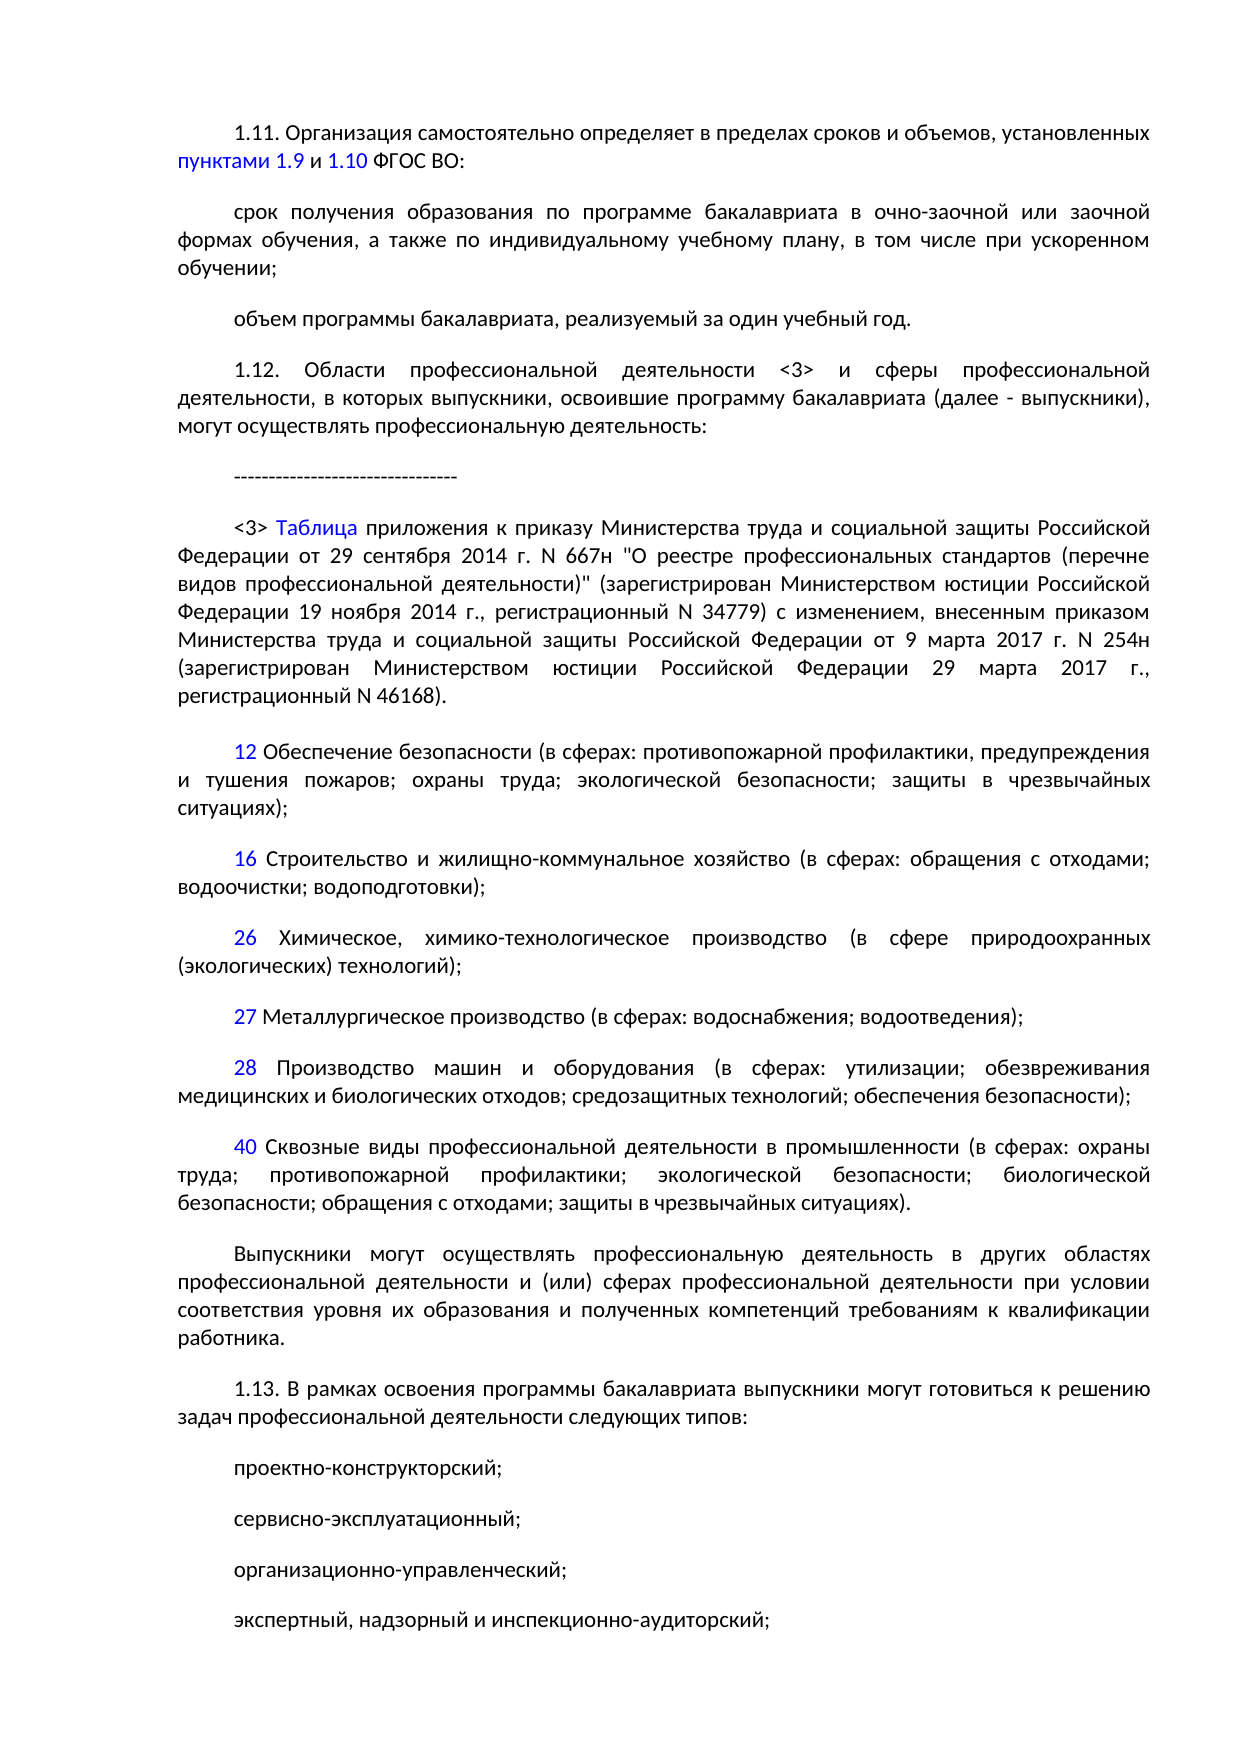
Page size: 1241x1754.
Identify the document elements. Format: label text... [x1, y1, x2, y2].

text <3> Таблица приложения к приказу Министерства труда и социальной защиты Российской Федерации от 29 сентября 2014 г. N 667н "О реестре профессиональных стандартов (перечне видов профессиональной деятельности)" (зарегистрирован Министерством юстиции Российской Федерации 19 ноября 2014 г., регистрационный N 34779) с изменением, внесенным приказом Министерства труда и социальной защиты Российской Федерации от 9 марта 2017 г. N 254н (зарегистрирован Министерством юстиции Российской Федерации 29 марта 2017 г., регистрационный N 46168). [177, 513, 1152, 709]
text 1.11. Организация самостоятельно определяет в пределах сроков и объемов, установленных пунктами 1.9 и 1.10 ФГОС ВО: [177, 118, 1152, 174]
text 28 Производство машин и оборудования (в сферах: утилизации; обезвреживания медицинских и биологических отходов; средозащитных технологий; обеспечения безопасности); [177, 1053, 1152, 1109]
text объем программы бакалавриата, реализуемый за один учебный год. [177, 304, 1152, 332]
text 12 Обеспечение безопасности (в сферах: противопожарной профилактики, предупреждения и тушения пожаров; охраны труда; экологической безопасности; защиты в чрезвычайных ситуациях); [177, 737, 1152, 821]
text срок получения образования по программе бакалавриата в очно-заочной или заочной формах обучения, а также по индивидуальному учебному плану, в том числе при ускоренном обучении; [177, 197, 1152, 281]
text Выпускники могут осуществлять профессиональную деятельность в других областях профессиональной деятельности и (или) сферах профессиональной деятельности при условии соответствия уровня их образования и полученных компетенций требованиям к квалификации работника. [177, 1239, 1152, 1351]
text проектно-конструкторский; [177, 1453, 1152, 1481]
text 40 Сквозные виды профессиональной деятельности в промышленности (в сферах: охраны труда; противопожарной профилактики; экологической безопасности; биологической безопасности; обращения с отходами; защиты в чрезвычайных ситуациях). [177, 1132, 1152, 1216]
text экспертный, надзорный и инспекционно-аудиторский; [177, 1606, 1152, 1634]
text 16 Строительство и жилищно-коммунальное хозяйство (в сферах: обращения с отходами; водоочистки; водоподготовки); [177, 844, 1152, 900]
text сервисно-эксплуатационный; [177, 1504, 1152, 1532]
text организационно-управленческий; [177, 1555, 1152, 1583]
text -------------------------------- [177, 462, 1152, 490]
text 27 Металлургическое производство (в сферах: водоснабжения; водоотведения); [177, 1002, 1152, 1030]
text 26 Химическое, химико-технологическое производство (в сфере природоохранных (экологических) технологий); [177, 923, 1152, 979]
text 1.12. Области профессиональной деятельности <3> и сферы профессиональной деятельности, в которых выпускники, освоившие программу бакалавриата (далее - выпускники), могут осуществлять профессиональную деятельность: [177, 355, 1152, 439]
text 1.13. В рамках освоения программы бакалавриата выпускники могут готовиться к решению задач профессиональной деятельности следующих типов: [177, 1374, 1152, 1430]
